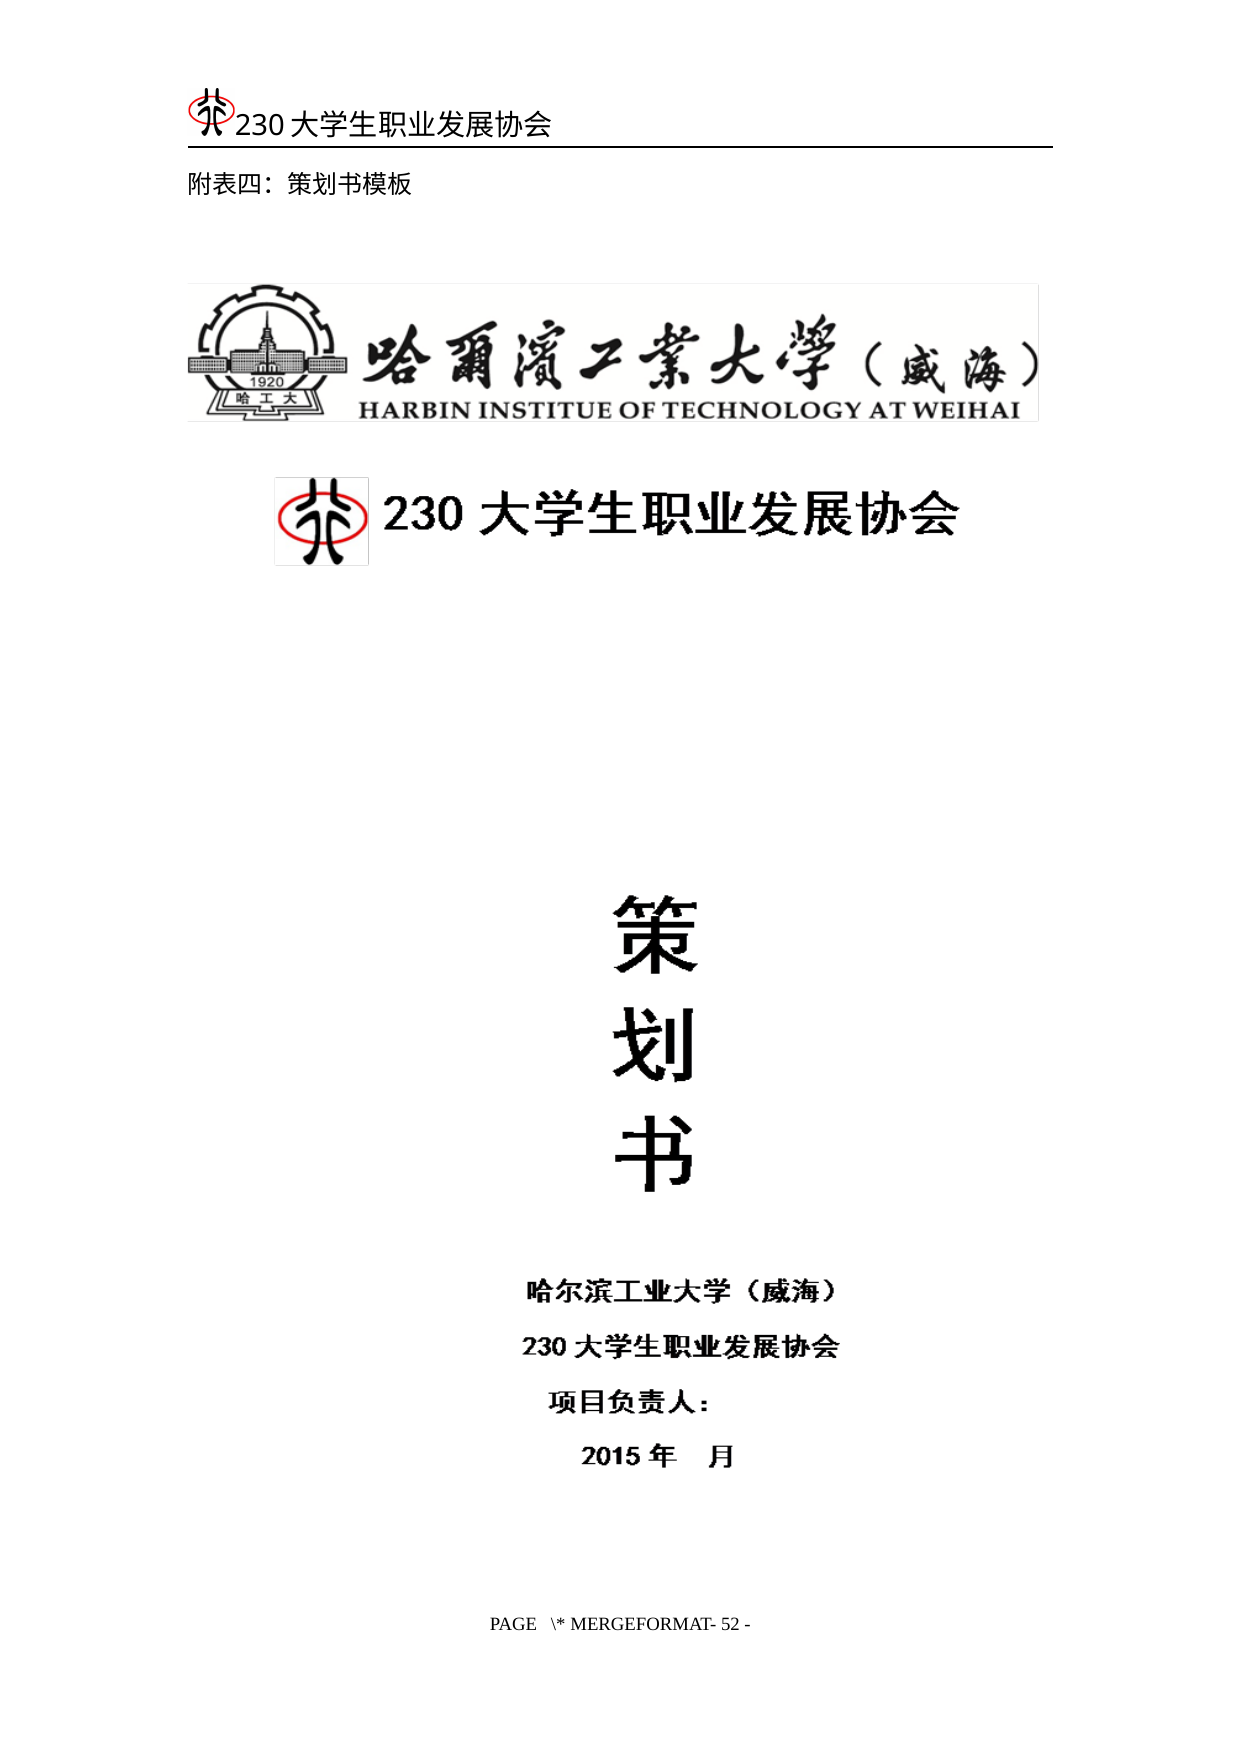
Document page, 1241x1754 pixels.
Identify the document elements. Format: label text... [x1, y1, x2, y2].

text 附表四：策划书模板 [187, 163, 1053, 202]
picture [187, 225, 1051, 1485]
picture [187, 88, 235, 136]
